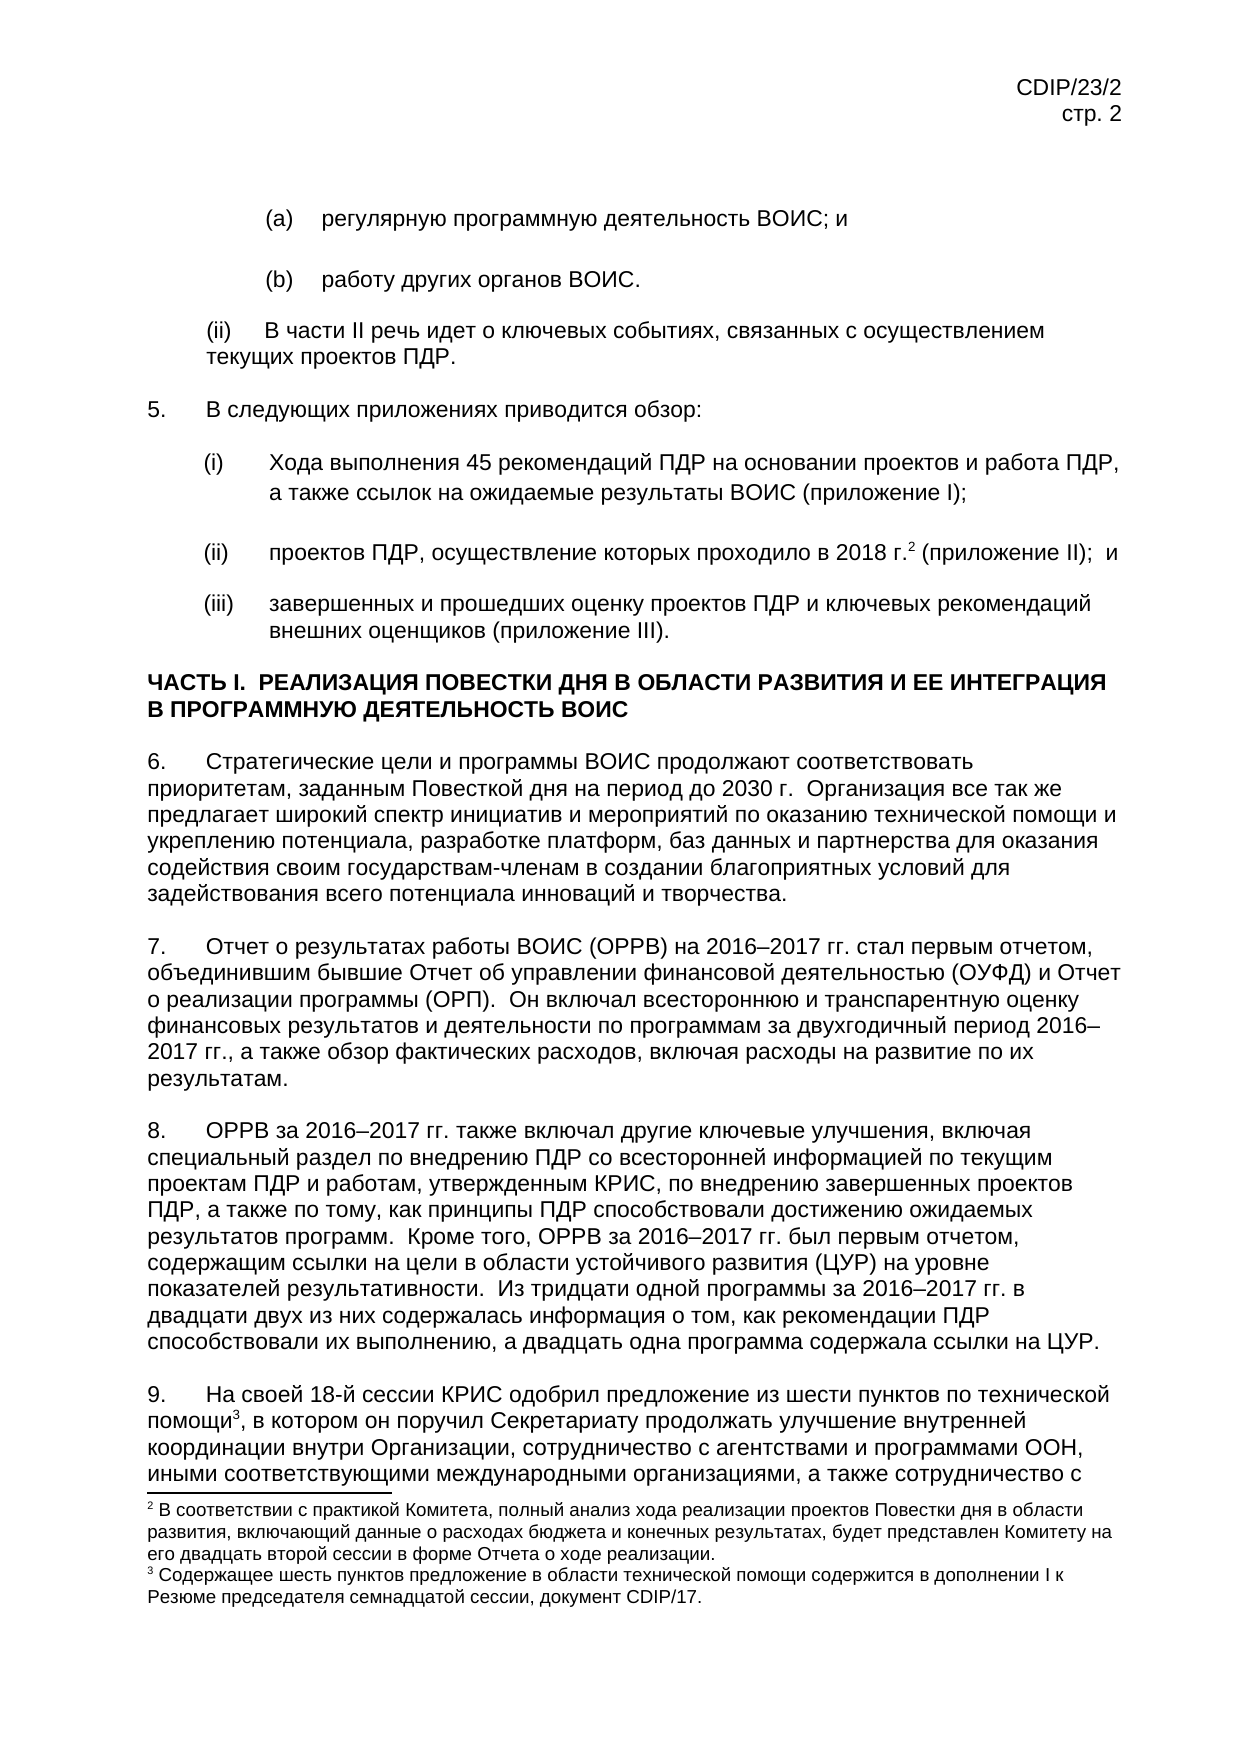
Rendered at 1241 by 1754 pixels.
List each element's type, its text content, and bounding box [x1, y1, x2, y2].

text (iii) завершенных и прошедших оценку проектов ПДР и ключевых рекомендаций внешних оценщиков (приложение III). [203, 590, 1122, 643]
list ОРРВ за 2016–2017 гг. также включал другие ключевые улучшения, включая специальный раздел по внедрению ПДР со всесторонней информацией по текущим проектам ПДР и работам, утвержденным КРИС, по внедрению завершенных проектов ПДР, а также по тому, как принципы ПДР способствовали достижению ожидаемых результатов программ. Кроме того, ОРРВ за 2016–2017 гг. был первым отчетом, содержащим ссылки на цели в области устойчивого развития (ЦУР) на уровне показателей результативности. Из тридцати одной программы за 2016–2017 гг. в двадцати двух из них содержалась информация о том, как рекомендации ПДР способствовали их выполнению, а двадцать одна программа содержала ссылки на ЦУР. [147, 1117, 1122, 1354]
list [147, 1381, 1122, 1486]
list В части II речь идет о ключевых событиях, связанных с осуществлением текущих проектов ПДР. [206, 317, 1122, 369]
list Хода выполнения 45 рекомендаций ПДР на основании проектов и работа ПДР, а также ссылок на ожидаемые результаты ВОИС (приложение I); [203, 448, 1122, 505]
list проектов ПДР, осуществление которых проходило в 2018 г. (приложение II); и [203, 539, 1122, 566]
text ЧАСТЬ I. РЕАЛИЗАЦИЯ ПОВЕСТКИ ДНЯ В ОБЛАСТИ РАЗВИТИЯ И ЕЕ ИНТЕГРАЦИЯ В ПРОГРАММНУЮ ДЕЯТЕЛЬНОСТЬ ВОИС [147, 669, 1122, 722]
list В следующих приложениях приводится обзор: [147, 396, 1122, 422]
list Стратегические цели и программы ВОИС продолжают соответствовать приоритетам, заданным Повесткой дня на период до 2030 г. Организация все так же предлагает широкий спектр инициатив и мероприятий по оказанию технической помощи и укреплению потенциала, разработке платформ, баз данных и партнерства для оказания содействия своим государствам-членам в создании благоприятных условий для задействования всего потенциала инноваций и творчества. [147, 748, 1122, 906]
list работу других органов ВОИС. [265, 266, 1122, 292]
list регулярную программную деятельность ВОИС; и [265, 205, 1122, 232]
list Отчет о результатах работы ВОИС (ОРРВ) на 2016–2017 гг. стал первым отчетом, объединившим бывшие Отчет об управлении финансовой деятельностью (ОУФД) и Отчет о реализации программы (ОРП). Он включал всестороннюю и транспарентную оценку финансовых результатов и деятельности по программам за двухгодичный период 2016–2017 гг., а также обзор фактических расходов, включая расходы на развитие по их результатам. [147, 933, 1122, 1091]
